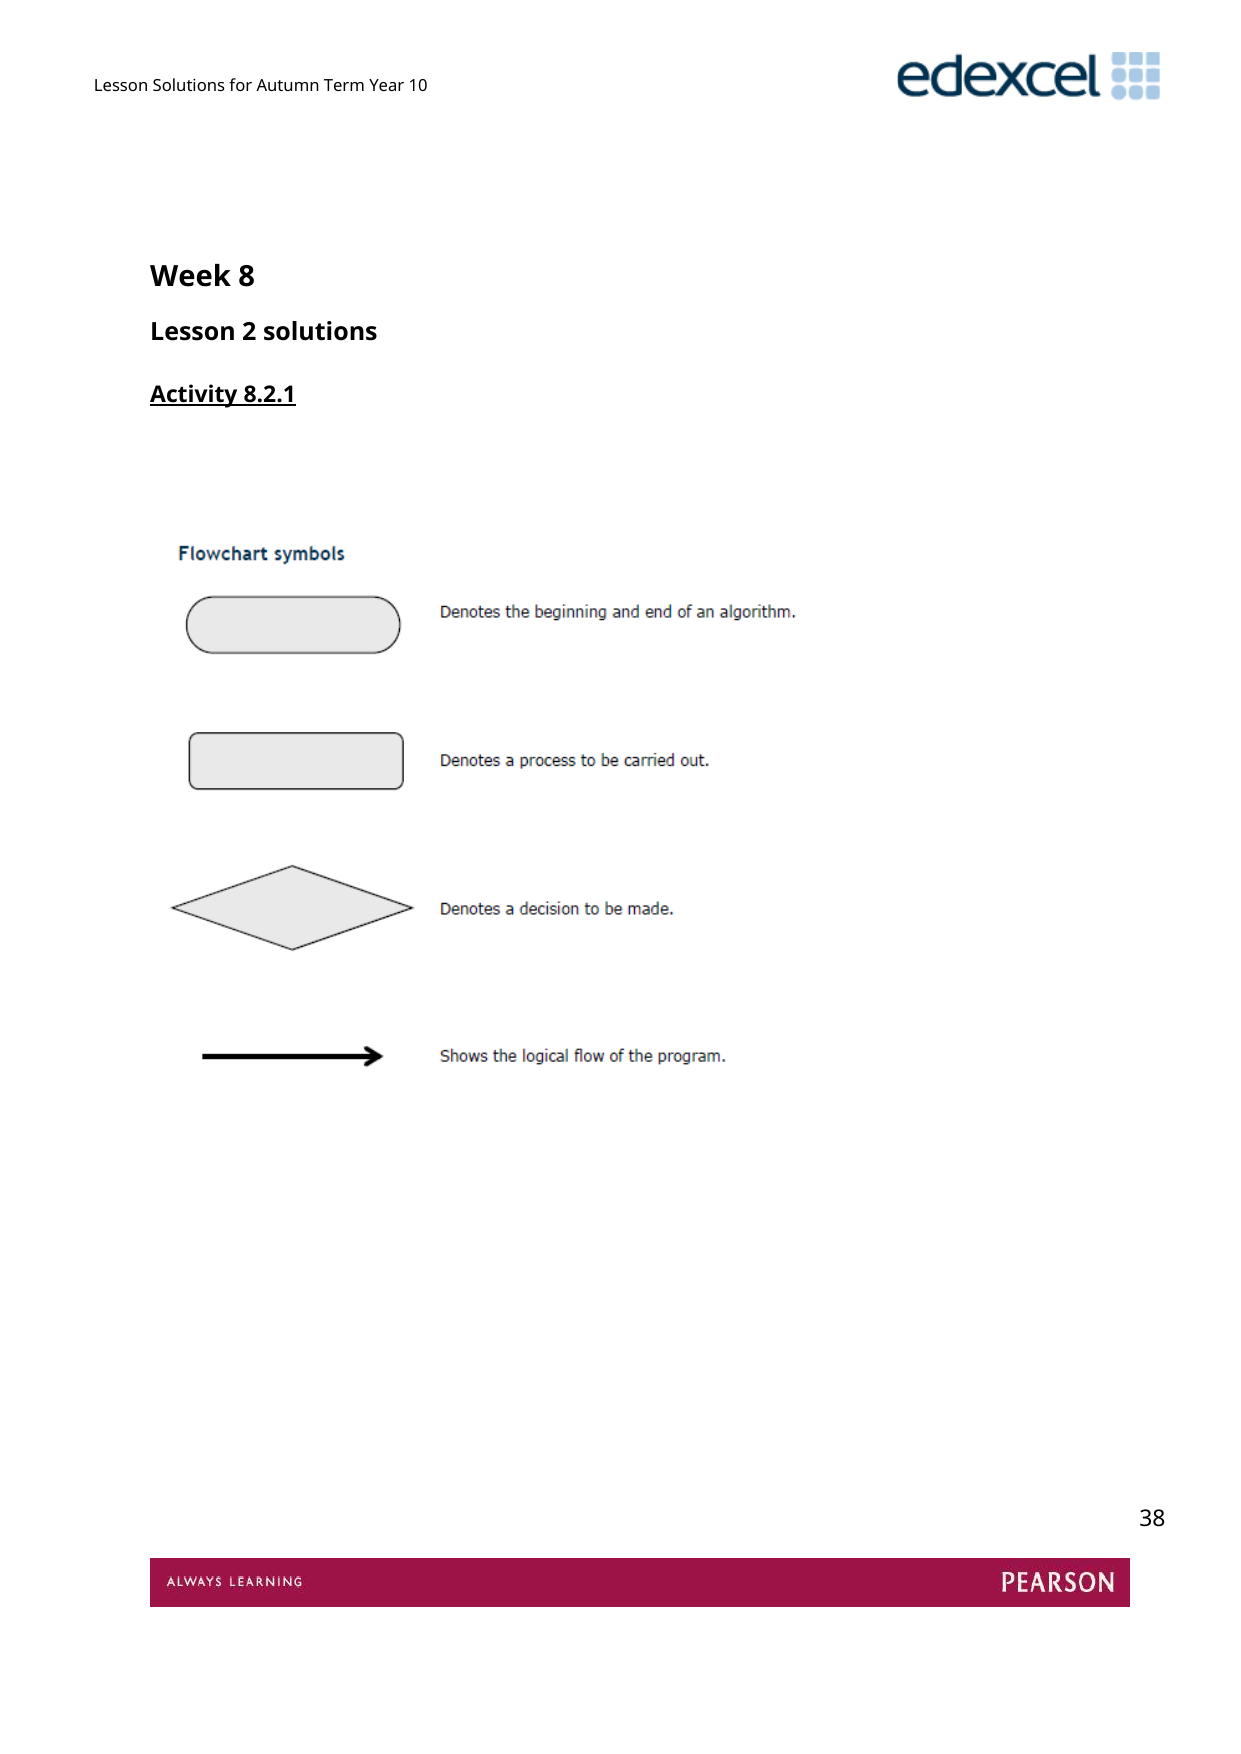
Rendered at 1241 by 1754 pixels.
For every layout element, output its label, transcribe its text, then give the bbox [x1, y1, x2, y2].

picture [150, 1558, 1130, 1607]
subtitle Activity 8.2.1 [150, 378, 1165, 409]
subtitle Week 8 [150, 256, 1165, 295]
picture [897, 52, 1160, 101]
picture [153, 505, 819, 1106]
subtitle Lesson 2 solutions [150, 314, 1165, 348]
